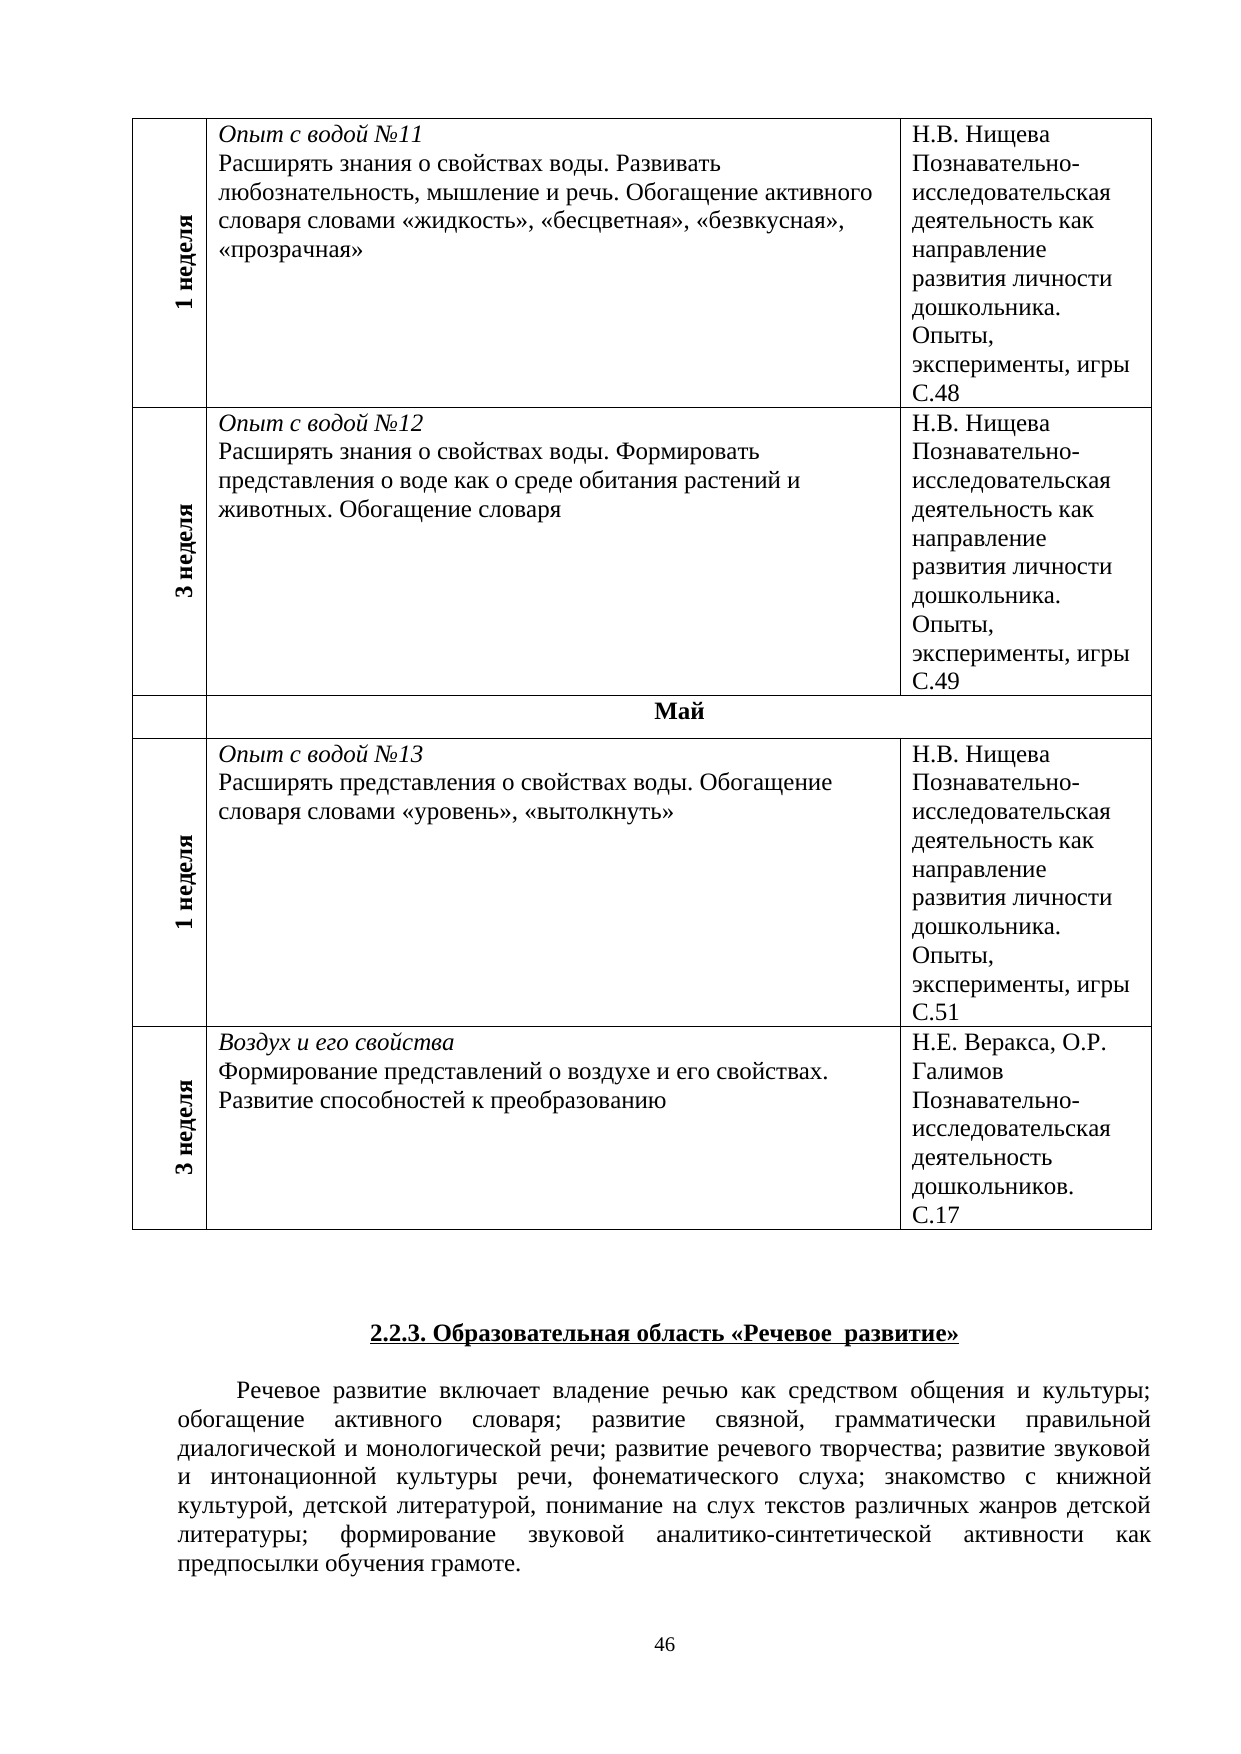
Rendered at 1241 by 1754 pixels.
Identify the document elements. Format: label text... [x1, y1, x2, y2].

text Речевое развитие включает владение речью как средством общения и культуры; обогащение активного словаря; развитие связной, грамматически правильной диалогической и монологической речи; развитие речевого творчества; развитие звуковой и интонационной культуры речи, фонематического слуха; знакомство с книжной культурой, детской литературой, понимание на слух текстов различных жанров детской литературы; формирование звуковой аналитико-синтетической активности как предпосылки обучения грамоте. [177, 1375, 1152, 1576]
table_cell 3 неделя [133, 1027, 206, 1228]
table_cell Май [207, 696, 1151, 738]
table_cell Опыт с водой №11 Расширять знания о свойствах воды. Развивать любознательность, мышление и речь. Обогащение активного словаря словами «жидкость», «бесцветная», «безвкусная», «прозрачная» [207, 119, 900, 407]
table_cell Н.В. Нищева Познавательно-исследовательская деятельность как направление развития личности дошкольника. Опыты, эксперименты, игры С.49 [901, 408, 1151, 695]
table_cell Н.В. Нищева Познавательно-исследовательская деятельность как направление развития личности дошкольника. Опыты, эксперименты, игры С.48 [901, 119, 1151, 407]
table_cell Опыт с водой №13 Расширять представления о свойствах воды. Обогащение словаря словами «уровень», «вытолкнуть» [207, 739, 900, 1026]
table_cell Воздух и его свойства Формирование представлений о воздухе и его свойствах. Развитие способностей к преобразованию [207, 1027, 900, 1228]
table_cell Н.В. Нищева Познавательно-исследовательская деятельность как направление развития личности дошкольника. Опыты, эксперименты, игры С.51 [901, 739, 1151, 1026]
table_cell [133, 696, 206, 738]
text 2.2.3. Образовательная область «Речевое развитие» [177, 1318, 1152, 1346]
table_cell 1 неделя [133, 119, 206, 407]
table_cell 3 неделя [133, 408, 206, 695]
table_cell 1 неделя [133, 739, 206, 1026]
table_cell Н.Е. Веракса, О.Р. Галимов Познавательно-исследовательская деятельность дошкольников. С.17 [901, 1027, 1151, 1228]
table_cell Опыт с водой №12 Расширять знания о свойствах воды. Формировать представления о воде как о среде обитания растений и животных. Обогащение словаря [207, 408, 900, 695]
